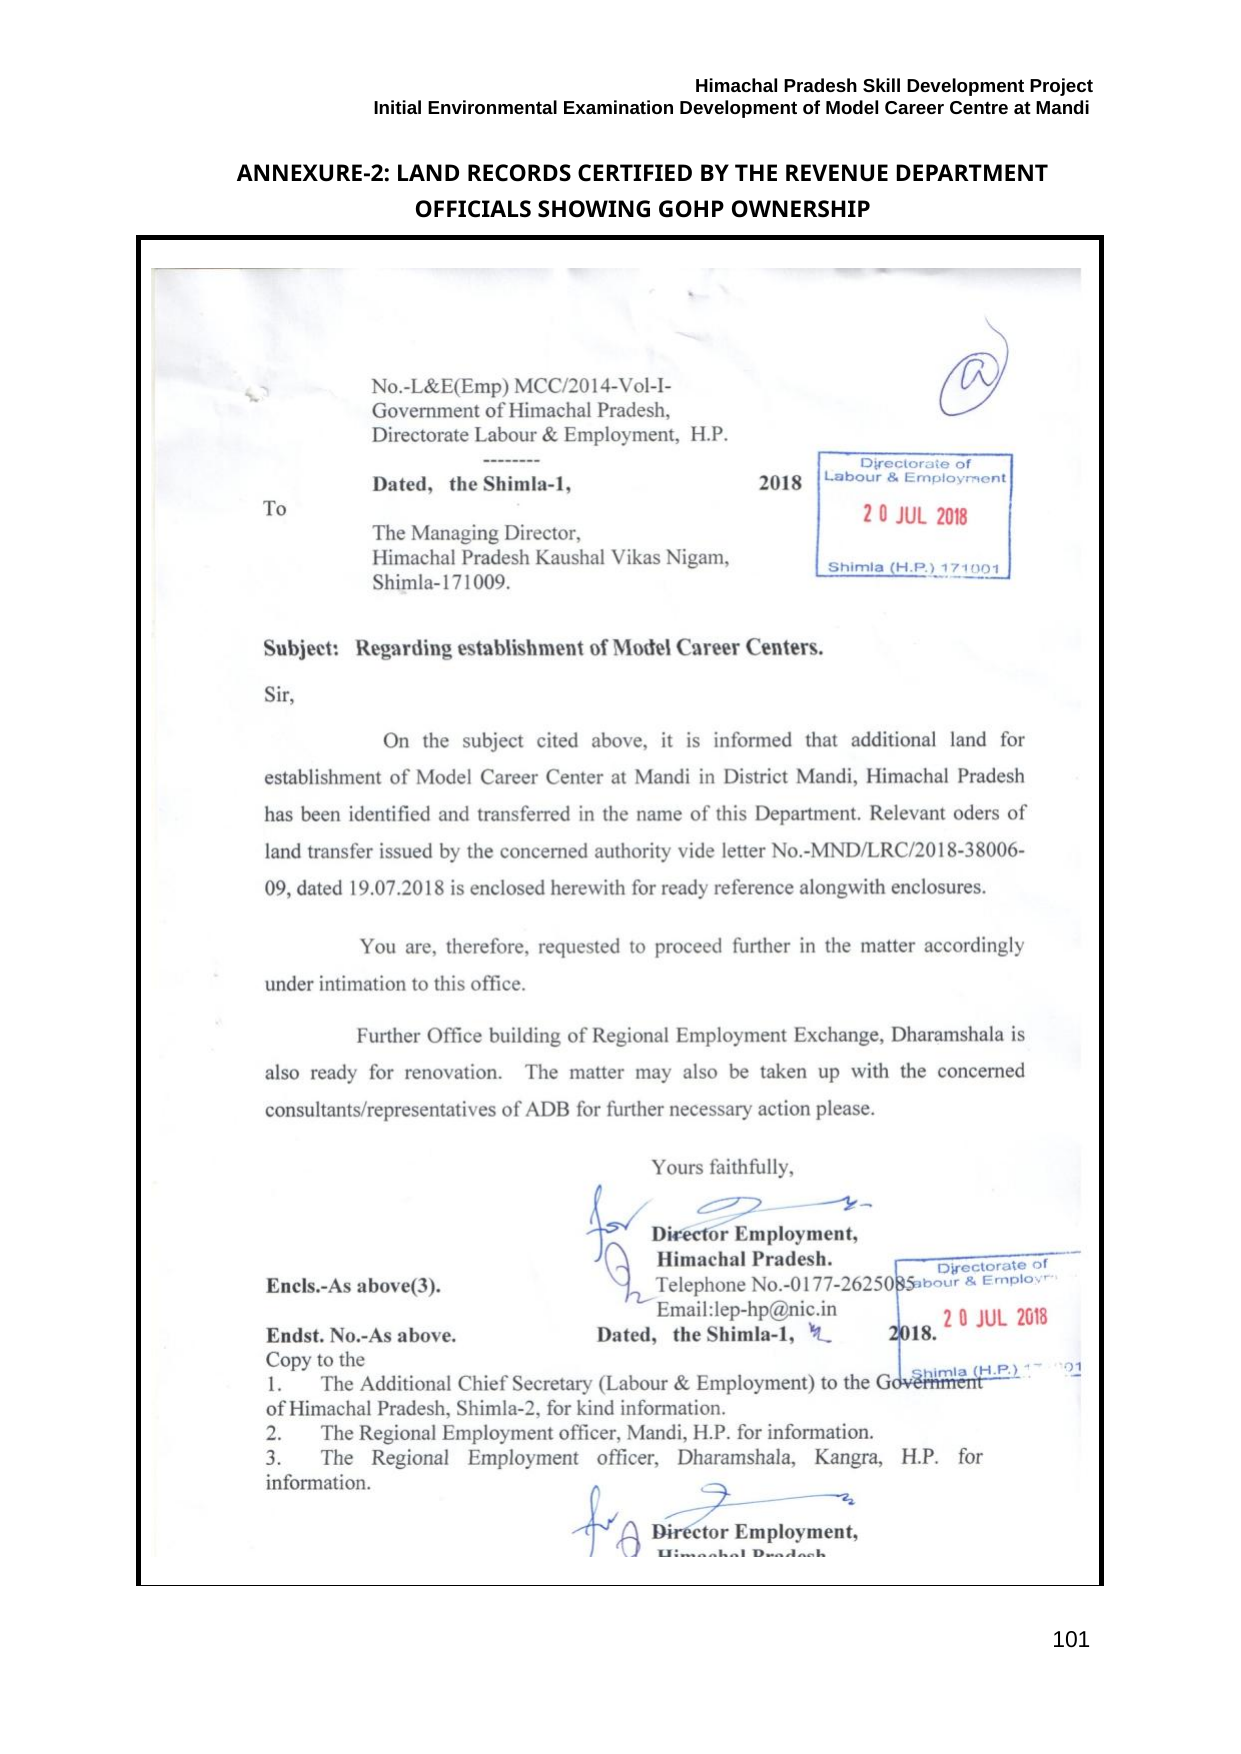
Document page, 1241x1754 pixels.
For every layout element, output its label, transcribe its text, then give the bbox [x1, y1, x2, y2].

subtitle Annexure-2: Land Records Certified by the Revenue Department Officials Showing GOHP Ownership [195, 157, 1090, 224]
table_header [141, 240, 1099, 1585]
picture [151, 268, 1089, 1557]
